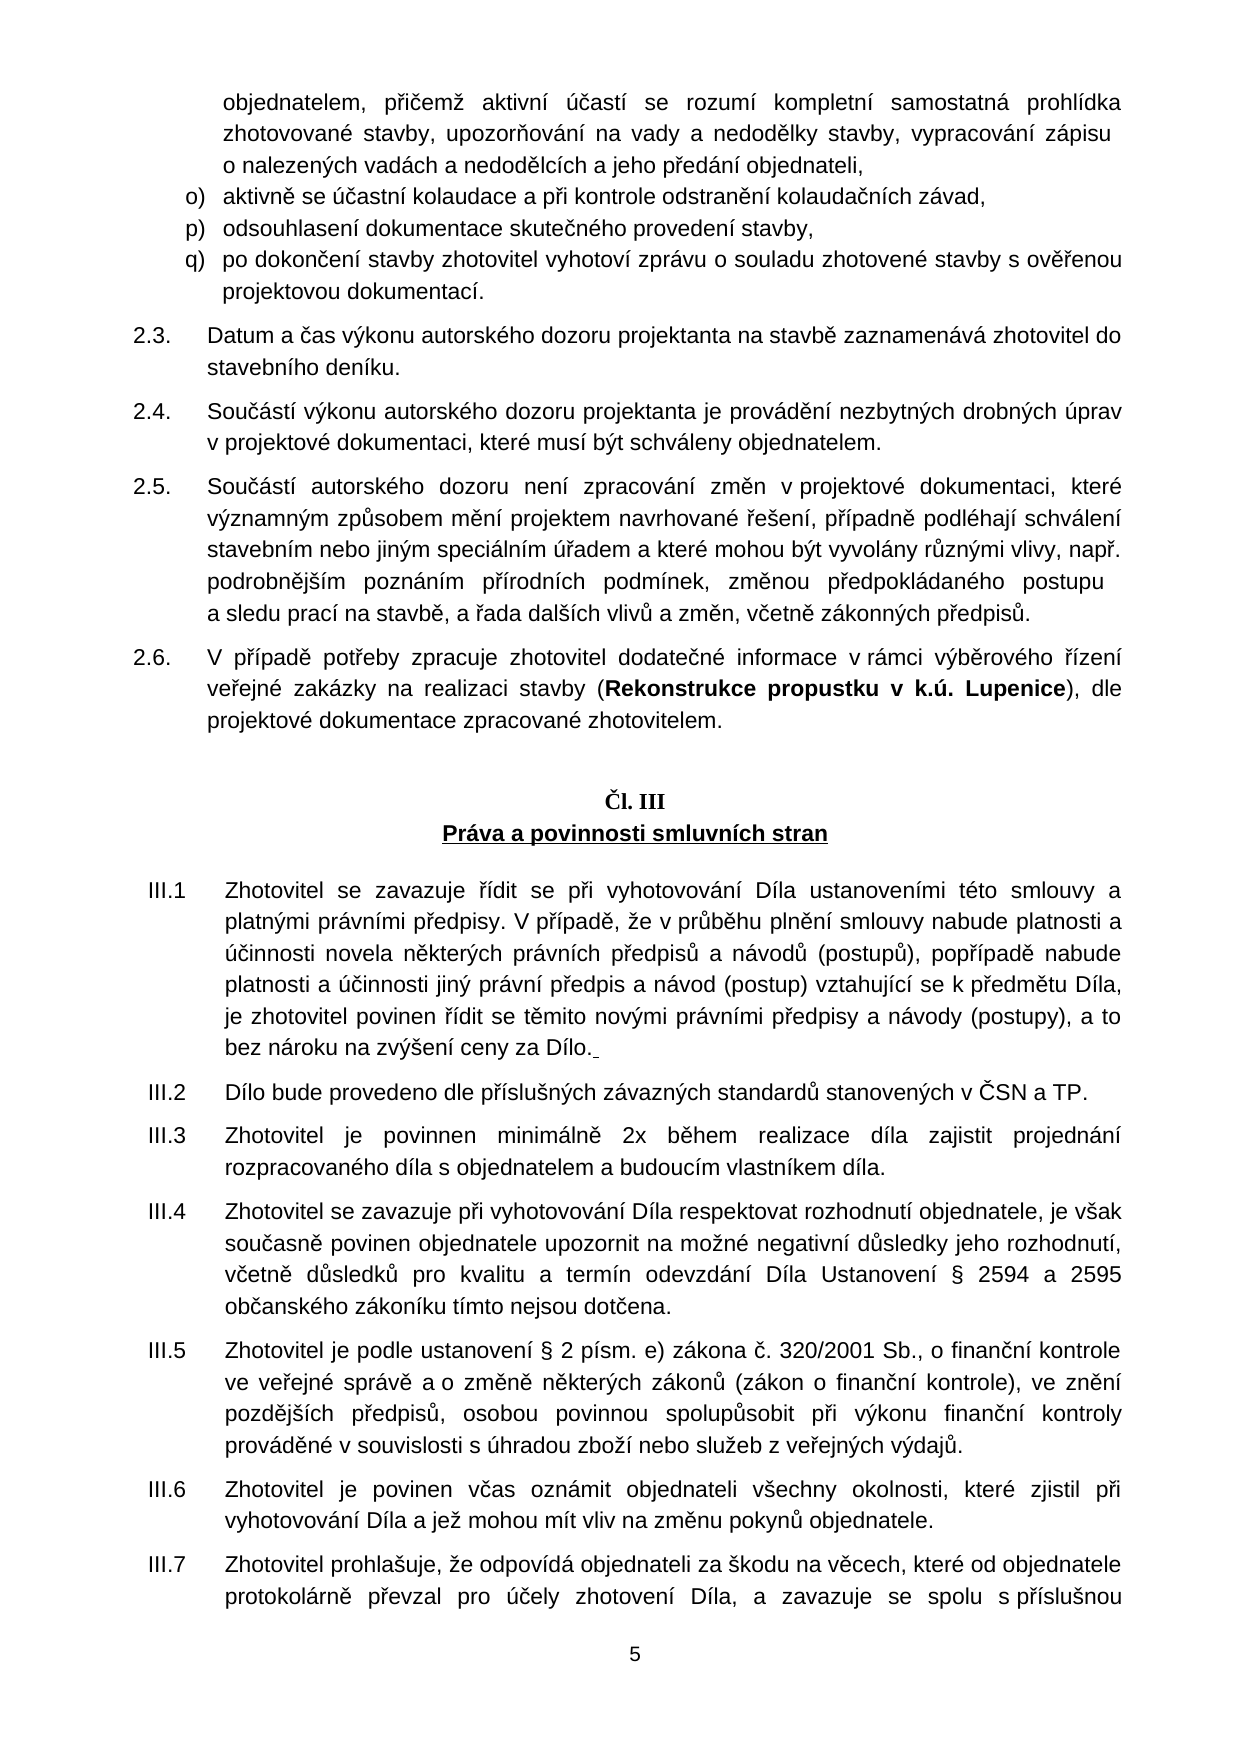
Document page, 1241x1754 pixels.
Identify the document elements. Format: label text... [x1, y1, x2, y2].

list Dílo bude provedeno dle příslušných závazných standardů stanovených v ČSN a TP. [148, 1078, 1122, 1105]
list odsouhlasení dokumentace skutečného provedení stavby, [185, 215, 1122, 241]
list Datum a čas výkonu autorského dozoru projektanta na stavbě zaznamenává zhotovitel do stavebního deníku. [133, 322, 1122, 380]
list V případě potřeby zpracuje zhotovitel dodatečné informace v rámci výběrového řízení veřejné zakázky na realizaci stavby (Rekonstrukce propustku v k.ú. Lupenice), dle projektové dokumentace zpracované zhotovitelem. [133, 644, 1122, 733]
list Součástí autorského dozoru není zpracování změn v projektové dokumentaci, které významným způsobem mění projektem navrhované řešení, případně podléhají schválení stavebním nebo jiným speciálním úřadem a které mohou být vyvolány různými vlivy, např. podrobnějším poznáním přírodních podmínek, změnou předpokládaného postupu a sledu prací na stavbě, a řada dalších vlivů a změn, včetně zákonných předpisů. [133, 473, 1122, 626]
list Zhotovitel se zavazuje při vyhotovování Díla respektovat rozhodnutí objednatele, je však současně povinen objednatele upozornit na možné negativní důsledky jeho rozhodnutí, včetně důsledků pro kvalitu a termín odevzdání Díla Ustanovení § 2594 a 2595 občanského zákoníku tímto nejsou dotčena. [148, 1198, 1122, 1319]
list Zhotovitel je podle ustanovení § 2 písm. e) zákona č. 320/2001 Sb., o finanční kontrole ve veřejné správě a o změně některých zákonů (zákon o finanční kontrole), ve znění pozdějších předpisů, osobou povinnou spolupůsobit při výkonu finanční kontroly prováděné v souvislosti s úhradou zboží nebo služeb z veřejných výdajů. [148, 1337, 1122, 1458]
list Zhotovitel je povinnen minimálně 2x během realizace díla zajistit projednání rozpracovaného díla s objednatelem a budoucím vlastníkem díla. [148, 1122, 1122, 1180]
list Zhotovitel je povinen včas oznámit objednateli všechny okolnosti, které zjistil při vyhotovování Díla a jež mohou mít vliv na změnu pokynů objednatele. [148, 1476, 1122, 1533]
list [185, 89, 1122, 178]
list Součástí výkonu autorského dozoru projektanta je provádění nezbytných drobných úprav v projektové dokumentaci, které musí být schváleny objednatelem. [133, 398, 1122, 456]
text Práva a povinnosti smluvních stran [148, 788, 1122, 846]
list Zhotovitel se zavazuje řídit se při vyhotovování Díla ustanoveními této smlouvy a platnými právními předpisy. V případě, že v průběhu plnění smlouvy nabude platnosti a účinnosti novela některých právních předpisů a návodů (postupů), popřípadě nabude platnosti a účinnosti jiný právní předpis a návod (postup) vztahující se k předmětu Díla, je zhotovitel povinen řídit se těmito novými právními předpisy a návody (postupy), a to bez nároku na zvýšení ceny za Dílo. [148, 877, 1122, 1061]
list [148, 1551, 1122, 1609]
list po dokončení stavby zhotovitel vyhotoví zprávu o souladu zhotovené stavby s ověřenou projektovou dokumentací. [185, 246, 1122, 304]
list aktivně se účastní kolaudace a při kontrole odstranění kolaudačních závad, [185, 183, 1122, 210]
